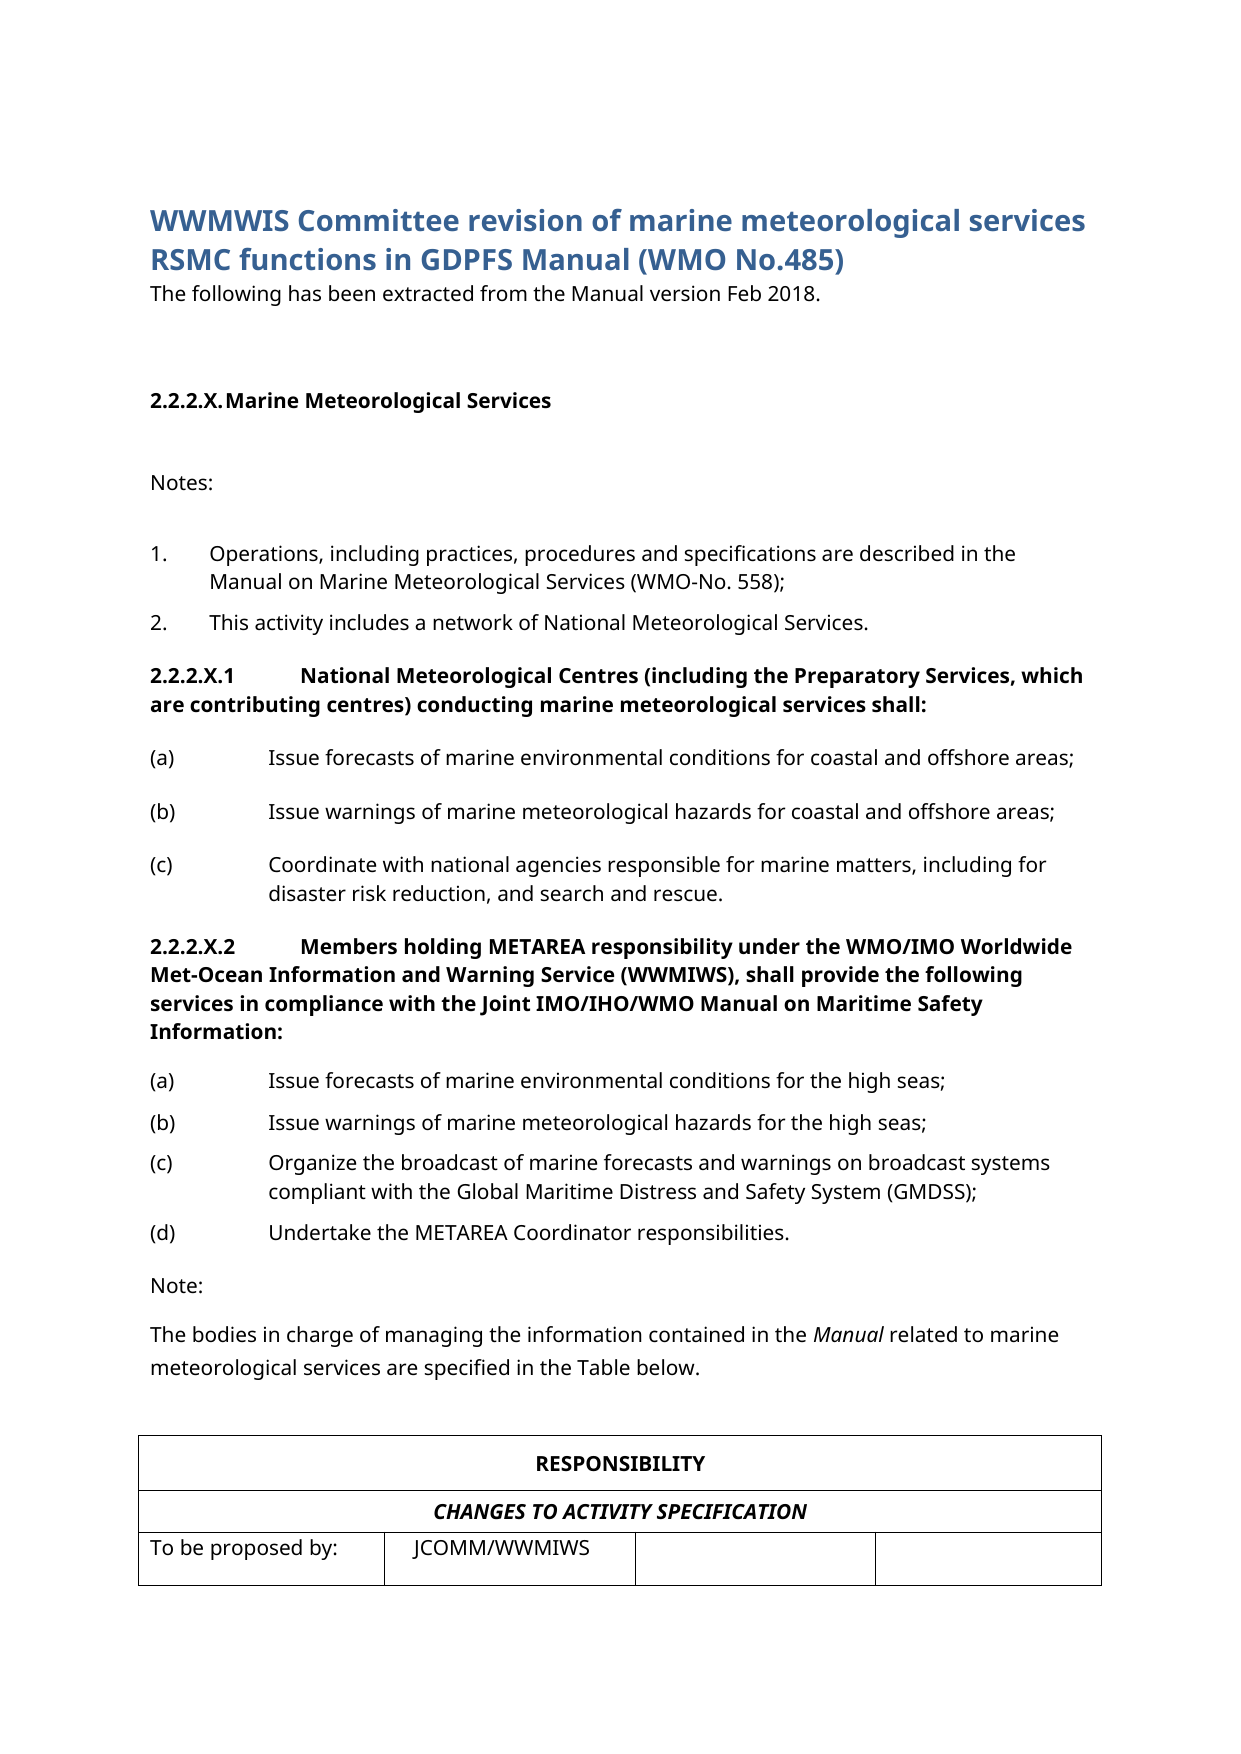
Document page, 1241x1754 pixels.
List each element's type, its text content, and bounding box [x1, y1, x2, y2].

text (c) Coordinate with national agencies responsible for marine matters, including for disaster risk reduction, and search and rescue. [150, 850, 1090, 907]
text (c) Organize the broadcast of marine forecasts and warnings on broadcast systems compliant with the Global Maritime Distress and Safety System (GMDSS); [150, 1148, 1090, 1205]
text 2.2.2.X.1 National Meteorological Centres (including the Preparatory Services, which are contributing centres) conducting marine meteorological services shall: [150, 661, 1090, 718]
text (a) Issue forecasts of marine environmental conditions for the high seas; [150, 1067, 1090, 1095]
text (d) Undertake the METAREA Coordinator responsibilities. [150, 1218, 1090, 1246]
text 2. This activity includes a network of National Meteorological Services. [150, 608, 1090, 636]
text (a) Issue forecasts of marine environmental conditions for coastal and offshore areas; [150, 743, 1090, 772]
table_cell [636, 1533, 875, 1585]
table_cell To be proposed by: [139, 1533, 384, 1585]
table_cell JCOMM/WWMIWS [385, 1533, 635, 1585]
text The bodies in charge of managing the information contained in the Manual related to marine meteorological services are specified in the Table below. [150, 1321, 1090, 1382]
text (b) Issue warnings of marine meteorological hazards for the high seas; [150, 1108, 1090, 1136]
text The following has been extracted from the Manual version Feb 2018. [150, 279, 1090, 308]
table_cell CHANGES TO ACTIVITY SPECIFICATION [139, 1491, 1101, 1532]
text 2.2.2.X. Marine Meteorological Services [150, 386, 1090, 415]
text Note: [150, 1271, 1090, 1300]
text Notes: [150, 468, 1090, 497]
text 2.2.2.X.2 Members holding METAREA responsibility under the WMO/IMO Worldwide Met-Ocean Information and Warning Service (WWMIWS), shall provide the following services in compliance with the Joint IMO/IHO/WMO Manual on Maritime Safety Information: [150, 932, 1090, 1046]
text 1. Operations, including practices, procedures and specifications are described in the Manual on Marine Meteorological Services (WMO-No. 558); [150, 539, 1090, 596]
text (b) Issue warnings of marine meteorological hazards for coastal and offshore areas; [150, 797, 1090, 825]
table_header RESPONSIBILITY [139, 1436, 1101, 1489]
table_cell [876, 1533, 1101, 1585]
subtitle WWMWIS Committee revision of marine meteorological services RSMC functions in GDPFS Manual (WMO No.485) [150, 200, 1090, 279]
